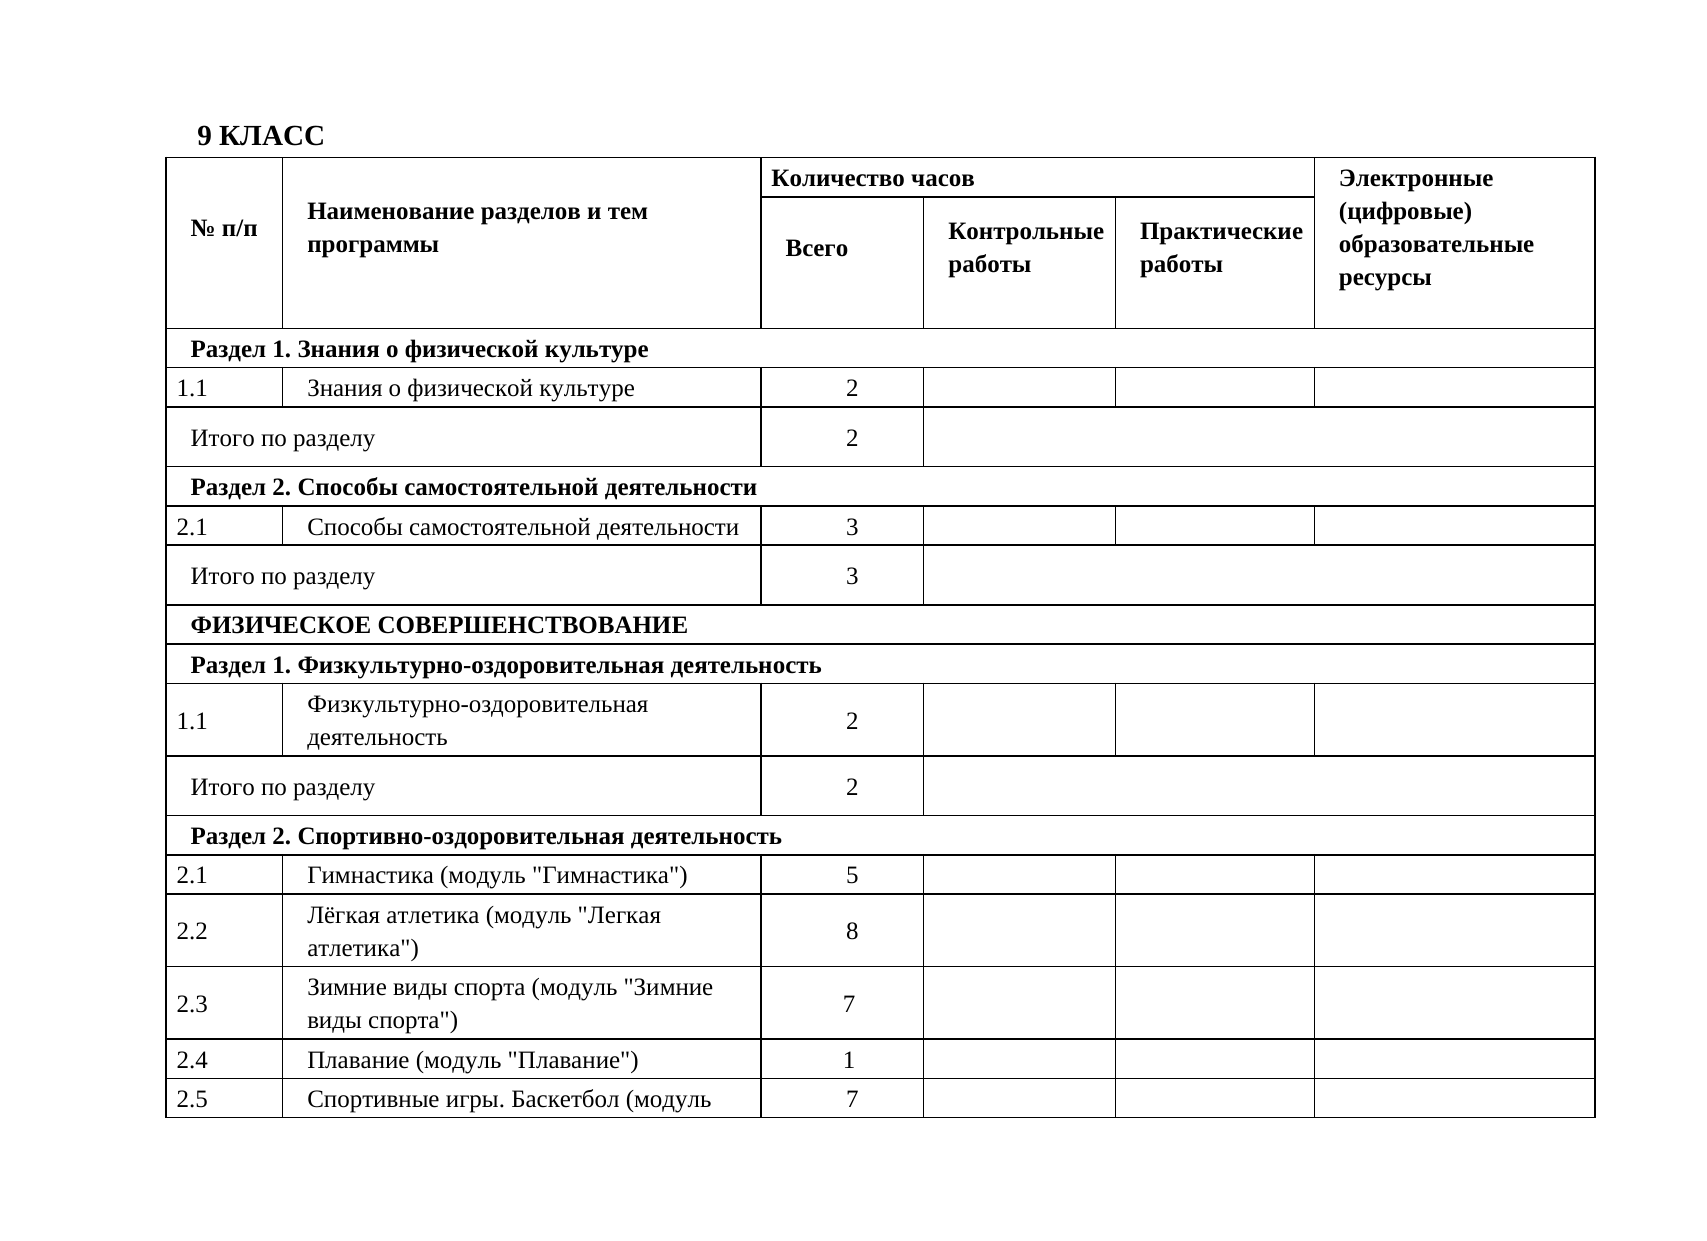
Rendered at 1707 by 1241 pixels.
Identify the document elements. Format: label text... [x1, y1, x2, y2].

table_cell 2 [762, 408, 923, 466]
table_cell 3 [762, 507, 923, 544]
table_header № п/п [167, 158, 282, 327]
table_header Электронные (цифровые) образовательные ресурсы [1315, 158, 1594, 327]
table_cell [1116, 684, 1314, 755]
table_cell Способы самостоятельной деятельности [283, 507, 760, 544]
table_cell 2.3 [167, 967, 282, 1038]
table_cell [924, 684, 1115, 755]
table_cell 2.5 [167, 1079, 282, 1117]
table_cell [924, 1040, 1115, 1077]
table_cell [1116, 856, 1314, 893]
table_cell [1315, 1040, 1594, 1077]
table_cell Итого по разделу [167, 757, 760, 814]
table_cell 7 [762, 967, 923, 1038]
table_cell [1116, 1079, 1314, 1117]
table_cell Лёгкая атлетика (модуль "Легкая атлетика") [283, 895, 760, 966]
table_cell [1315, 895, 1594, 966]
table_cell [924, 856, 1115, 893]
table_cell Гимнастика (модуль "Гимнастика") [283, 856, 760, 893]
table_cell Раздел 2. Спортивно-оздоровительная деятельность [167, 816, 1594, 854]
table_cell [1315, 856, 1594, 893]
table_cell Раздел 1. Знания о физической культуре [167, 329, 1594, 367]
table_cell [924, 895, 1115, 966]
table_cell [1315, 1079, 1594, 1117]
table_cell 2 [762, 368, 923, 406]
table_cell [924, 408, 1594, 466]
table_cell Итого по разделу [167, 408, 760, 466]
table_cell 1 [762, 1040, 923, 1077]
table_cell 3 [762, 546, 923, 604]
table_cell [1315, 507, 1594, 544]
table_cell Практические работы [1116, 198, 1314, 327]
table_cell 7 [762, 1079, 923, 1117]
table_cell 2.1 [167, 856, 282, 893]
table_cell Контрольные работы [924, 198, 1115, 327]
table_cell ФИЗИЧЕСКОЕ СОВЕРШЕНСТВОВАНИЕ [167, 606, 1594, 643]
table_cell 8 [762, 895, 923, 966]
table_cell [1116, 507, 1314, 544]
table_header Количество часов [762, 158, 1314, 196]
table_cell 2.1 [167, 507, 282, 544]
table_cell Всего [762, 198, 923, 327]
table_cell Физкультурно-оздоровительная деятельность [283, 684, 760, 755]
table_cell Зимние виды спорта (модуль "Зимние виды спорта") [283, 967, 760, 1038]
table_cell Знания о физической культуре [283, 368, 760, 406]
table_cell [1315, 368, 1594, 406]
table_cell [1116, 368, 1314, 406]
table_cell [1116, 967, 1314, 1038]
table_cell 2.2 [167, 895, 282, 966]
table_cell Итого по разделу [167, 546, 760, 604]
table_cell [1116, 1040, 1314, 1077]
table_cell Плавание (модуль "Плавание") [283, 1040, 760, 1077]
text 9 КЛАСС [190, 118, 1618, 152]
table_cell 2 [762, 757, 923, 814]
table_cell [924, 1079, 1115, 1117]
table_header Наименование разделов и тем программы [283, 158, 760, 327]
table_cell [1116, 895, 1314, 966]
table_cell 1.1 [167, 368, 282, 406]
table_cell [924, 368, 1115, 406]
table_cell [924, 507, 1115, 544]
table_cell [924, 967, 1115, 1038]
table_cell [1315, 967, 1594, 1038]
table_cell 1.1 [167, 684, 282, 755]
table_cell 2 [762, 684, 923, 755]
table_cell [283, 1079, 760, 1117]
table_cell Раздел 1. Физкультурно-оздоровительная деятельность [167, 645, 1594, 683]
table_cell 5 [762, 856, 923, 893]
table_cell Раздел 2. Способы самостоятельной деятельности [167, 467, 1594, 505]
table_cell [924, 757, 1594, 814]
table_cell [924, 546, 1594, 604]
table_cell [1315, 684, 1594, 755]
table_cell 2.4 [167, 1040, 282, 1077]
